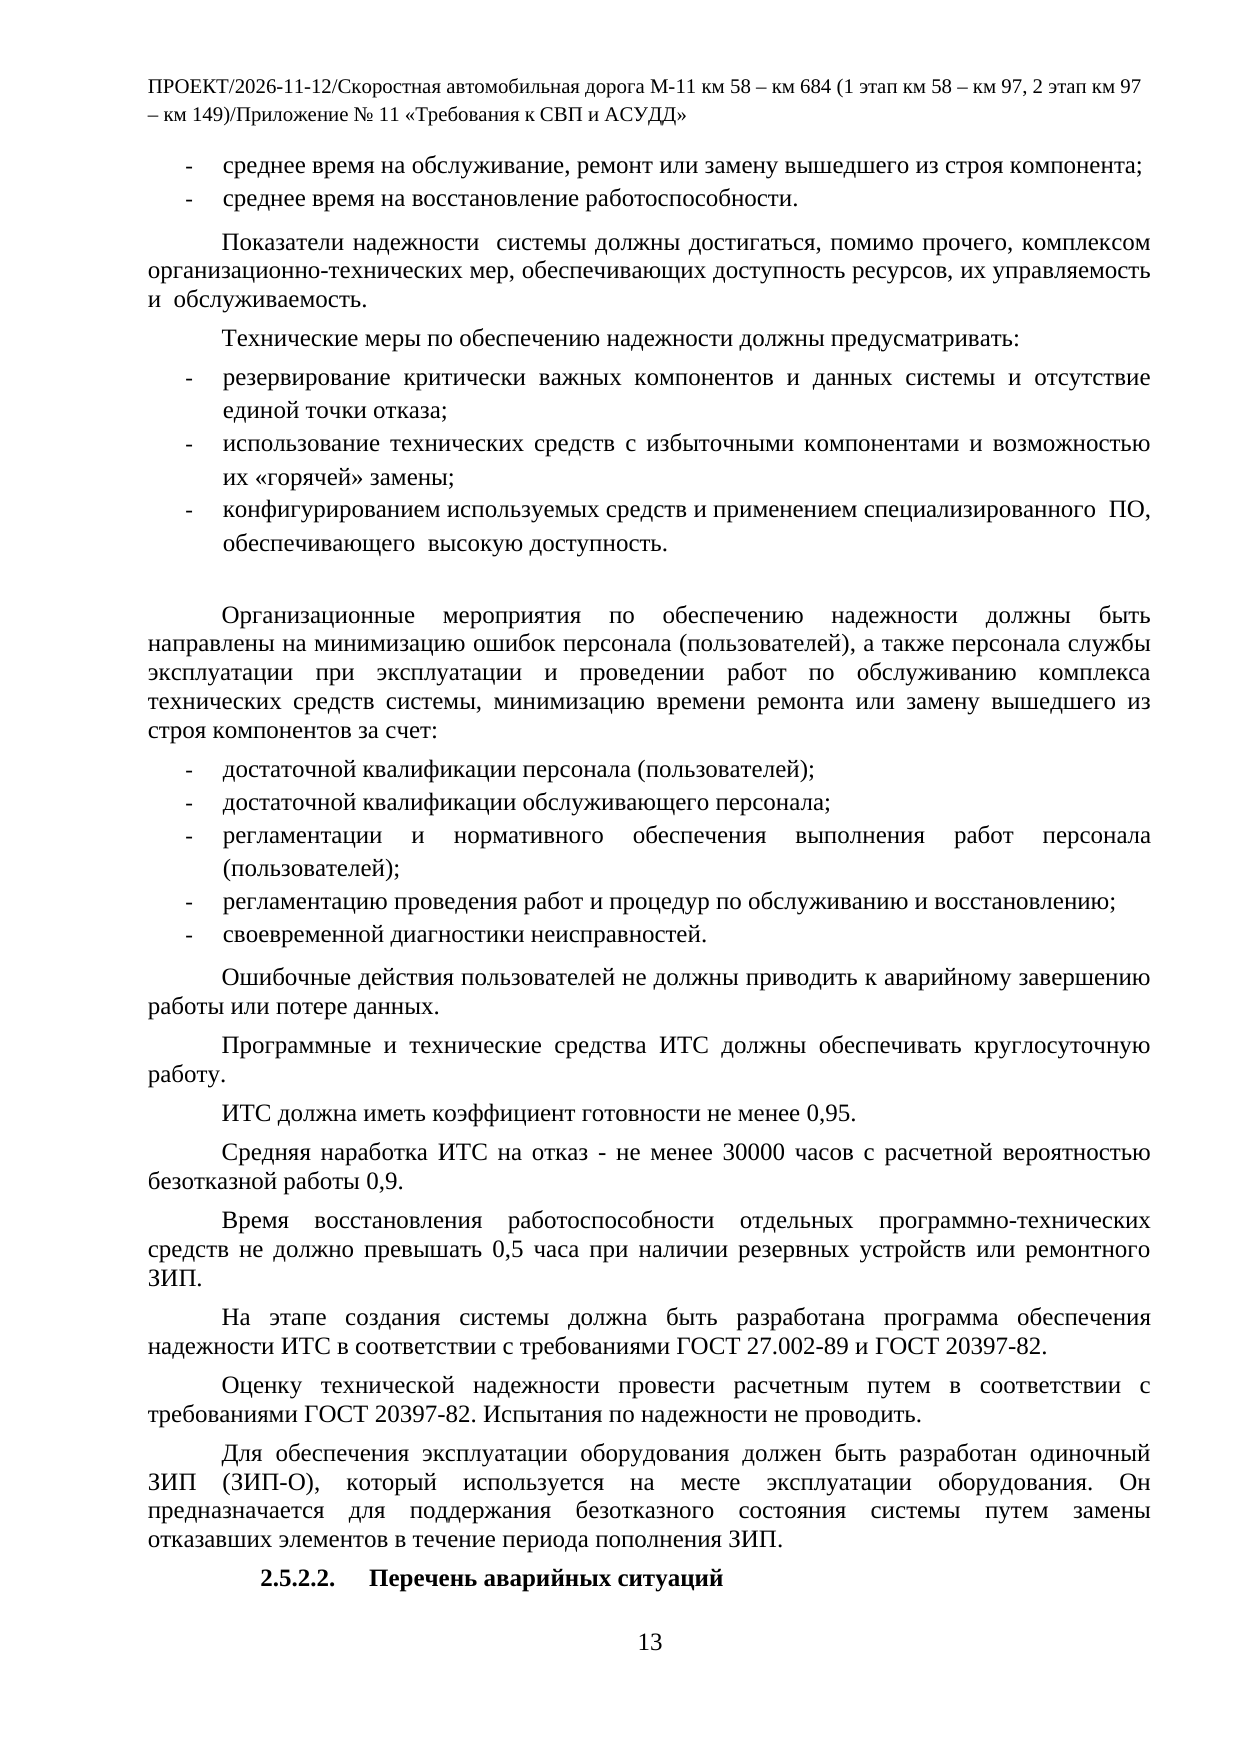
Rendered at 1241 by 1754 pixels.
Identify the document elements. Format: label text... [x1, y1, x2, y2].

text Организационные мероприятия по обеспечению надежности должны быть направлены на минимизацию ошибок персонала (пользователей), а также персонала службы эксплуатации при эксплуатации и проведении работ по обслуживанию комплекса технических средств системы, минимизацию времени ремонта или замену вышедшего из строя компонентов за счет: [148, 600, 1152, 743]
text Для обеспечения эксплуатации оборудования должен быть разработан одиночный ЗИП (ЗИП-О), который используется на месте эксплуатации оборудования. Он предназначается для поддержания безотказного состояния системы путем замены отказавших элементов в течение периода пополнения ЗИП. [148, 1438, 1152, 1553]
list регламентацию проведения работ и процедур по обслуживанию и восстановлению; [185, 886, 1152, 915]
list конфигурированием используемых средств и применением специализированного ПО, обеспечивающего высокую доступность. [185, 494, 1152, 556]
text Ошибочные действия пользователей не должны приводить к аварийному завершению работы или потере данных. [148, 962, 1152, 1020]
list регламентации и нормативного обеспечения выполнения работ персонала (пользователей); [185, 820, 1152, 882]
text Средняя наработка ИТС на отказ - не менее 30000 часов с расчетной вероятностью безотказной работы 0,9. [148, 1137, 1152, 1195]
list достаточной квалификации обслуживающего персонала; [185, 787, 1152, 816]
list достаточной квалификации персонала (пользователей); [185, 754, 1152, 783]
list среднее время на восстановление работоспособности. [185, 183, 1152, 212]
list резервирование критически важных компонентов и данных системы и отсутствие единой точки отказа; [185, 362, 1152, 424]
text На этапе создания системы должна быть разработана программа обеспечения надежности ИТС в соответствии с требованиями ГОСТ 27.002-89 и ГОСТ 20397-82. [148, 1302, 1152, 1359]
list использование технических средств с избыточными компонентами и возможностью их «горячей» замены; [185, 428, 1152, 490]
list среднее время на обслуживание, ремонт или замену вышедшего из строя компонента; [185, 150, 1152, 179]
list Перечень аварийных ситуаций [260, 1563, 1152, 1592]
text Технические меры по обеспечению надежности должны предусматривать: [148, 323, 1152, 352]
text Программные и технические средства ИТС должны обеспечивать круглосуточную работу. [148, 1030, 1152, 1088]
list своевременной диагностики неисправностей. [185, 919, 1152, 948]
text Время восстановления работоспособности отдельных программно-технических средств не должно превышать 0,5 часа при наличии резервных устройств или ремонтного ЗИП. [148, 1205, 1152, 1292]
text Оценку технической надежности провести расчетным путем в соответствии с требованиями ГОСТ 20397-82. Испытания по надежности не проводить. [148, 1370, 1152, 1427]
text ИТС должна иметь коэффициент готовности не менее 0,95. [148, 1098, 1152, 1127]
text Показатели надежности системы должны достигаться, помимо прочего, комплексом организационно-технических мер, обеспечивающих доступность ресурсов, их управляемость и обслуживаемость. [148, 227, 1152, 313]
